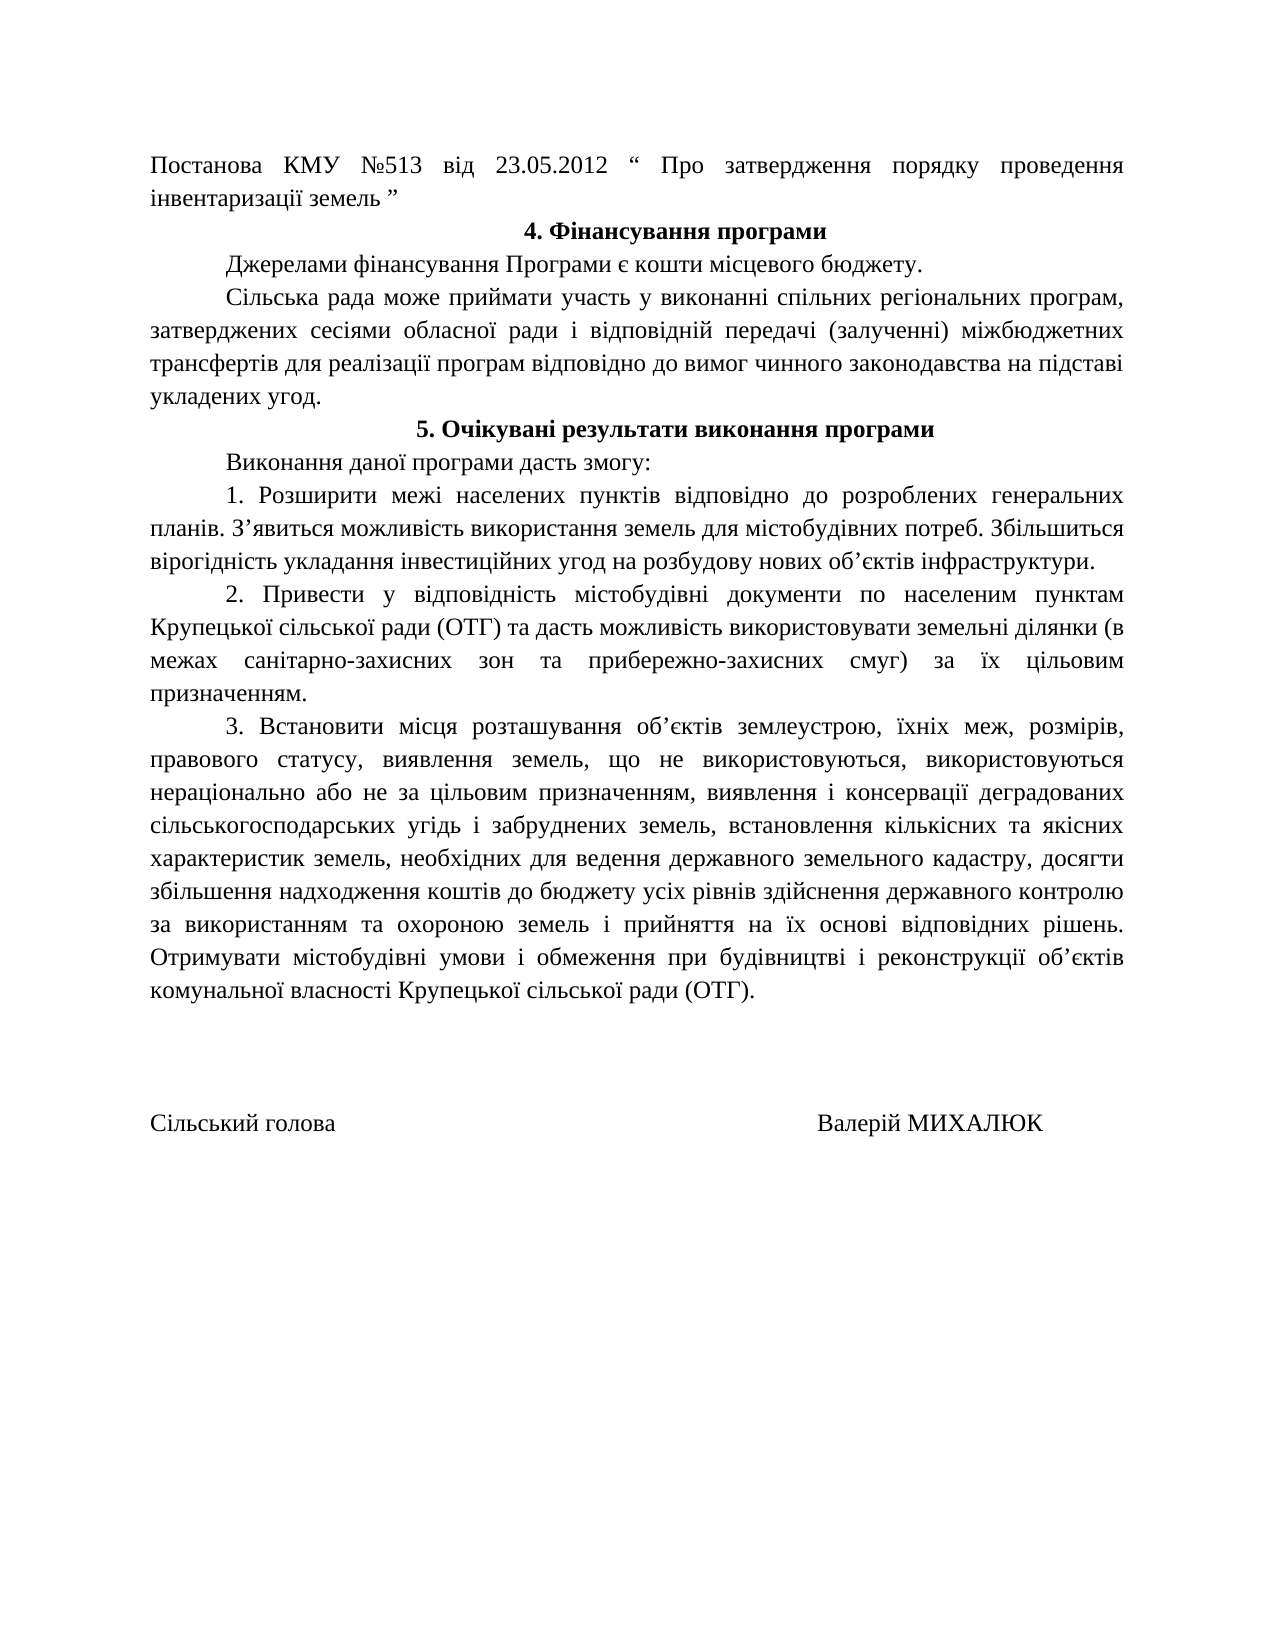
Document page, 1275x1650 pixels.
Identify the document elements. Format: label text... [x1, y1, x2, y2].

text 1. Розширити межі населених пунктів відповідно до розроблених генеральних планів. З’явиться можливість використання земель для містобудівних потреб. Збільшиться вірогідність укладання інвестиційних угод на розбудову нових об’єктів інфраструктури. [150, 480, 1125, 575]
text 5. Очікувані результати виконання програми [150, 414, 1125, 443]
text 4. Фінансування програми [150, 216, 1125, 245]
text 2. Привести у відповідність містобудівні документи по населеним пунктам Крупецької сільської ради (ОТГ) та дасть можливість використовувати земельні ділянки (в межах санітарно-захисних зон та прибережно-захисних смуг) за їх цільовим призначенням. [150, 579, 1125, 707]
text Виконання даної програми дасть змогу: [150, 447, 1125, 476]
text 3. Встановити місця розташування об’єктів землеустрою, їхніх меж, розмірів, правового статусу, виявлення земель, що не використовуються, використовуються нераціонально або не за цільовим призначенням, виявлення і консервації деградованих сільськогосподарських угідь і забруднених земель, встановлення кількісних та якісних характеристик земель, необхідних для ведення державного земельного кадастру, досягти збільшення надходження коштів до бюджету усіх рівнів здійснення державного контролю за використанням та охороною земель і прийняття на їх основі відповідних рішень. Отримувати містобудівні умови і обмеження при будівництві і реконструкції об’єктів комунальної власності Крупецької сільської ради (ОТГ). [150, 711, 1125, 1004]
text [150, 150, 1125, 212]
text Джерелами фінансування Програми є кошти місцевого бюджету. [150, 249, 1125, 278]
text Сільський голова Валерій МИХАЛЮК [150, 1108, 1125, 1136]
text Сільська рада може приймати участь у виконанні спільних регіональних програм, затверджених сесіями обласної ради і відповідній передачі (залученні) міжбюджетних трансфертів для реалізації програм відповідно до вимог чинного законодавства на підставі укладених угод. [150, 282, 1125, 410]
